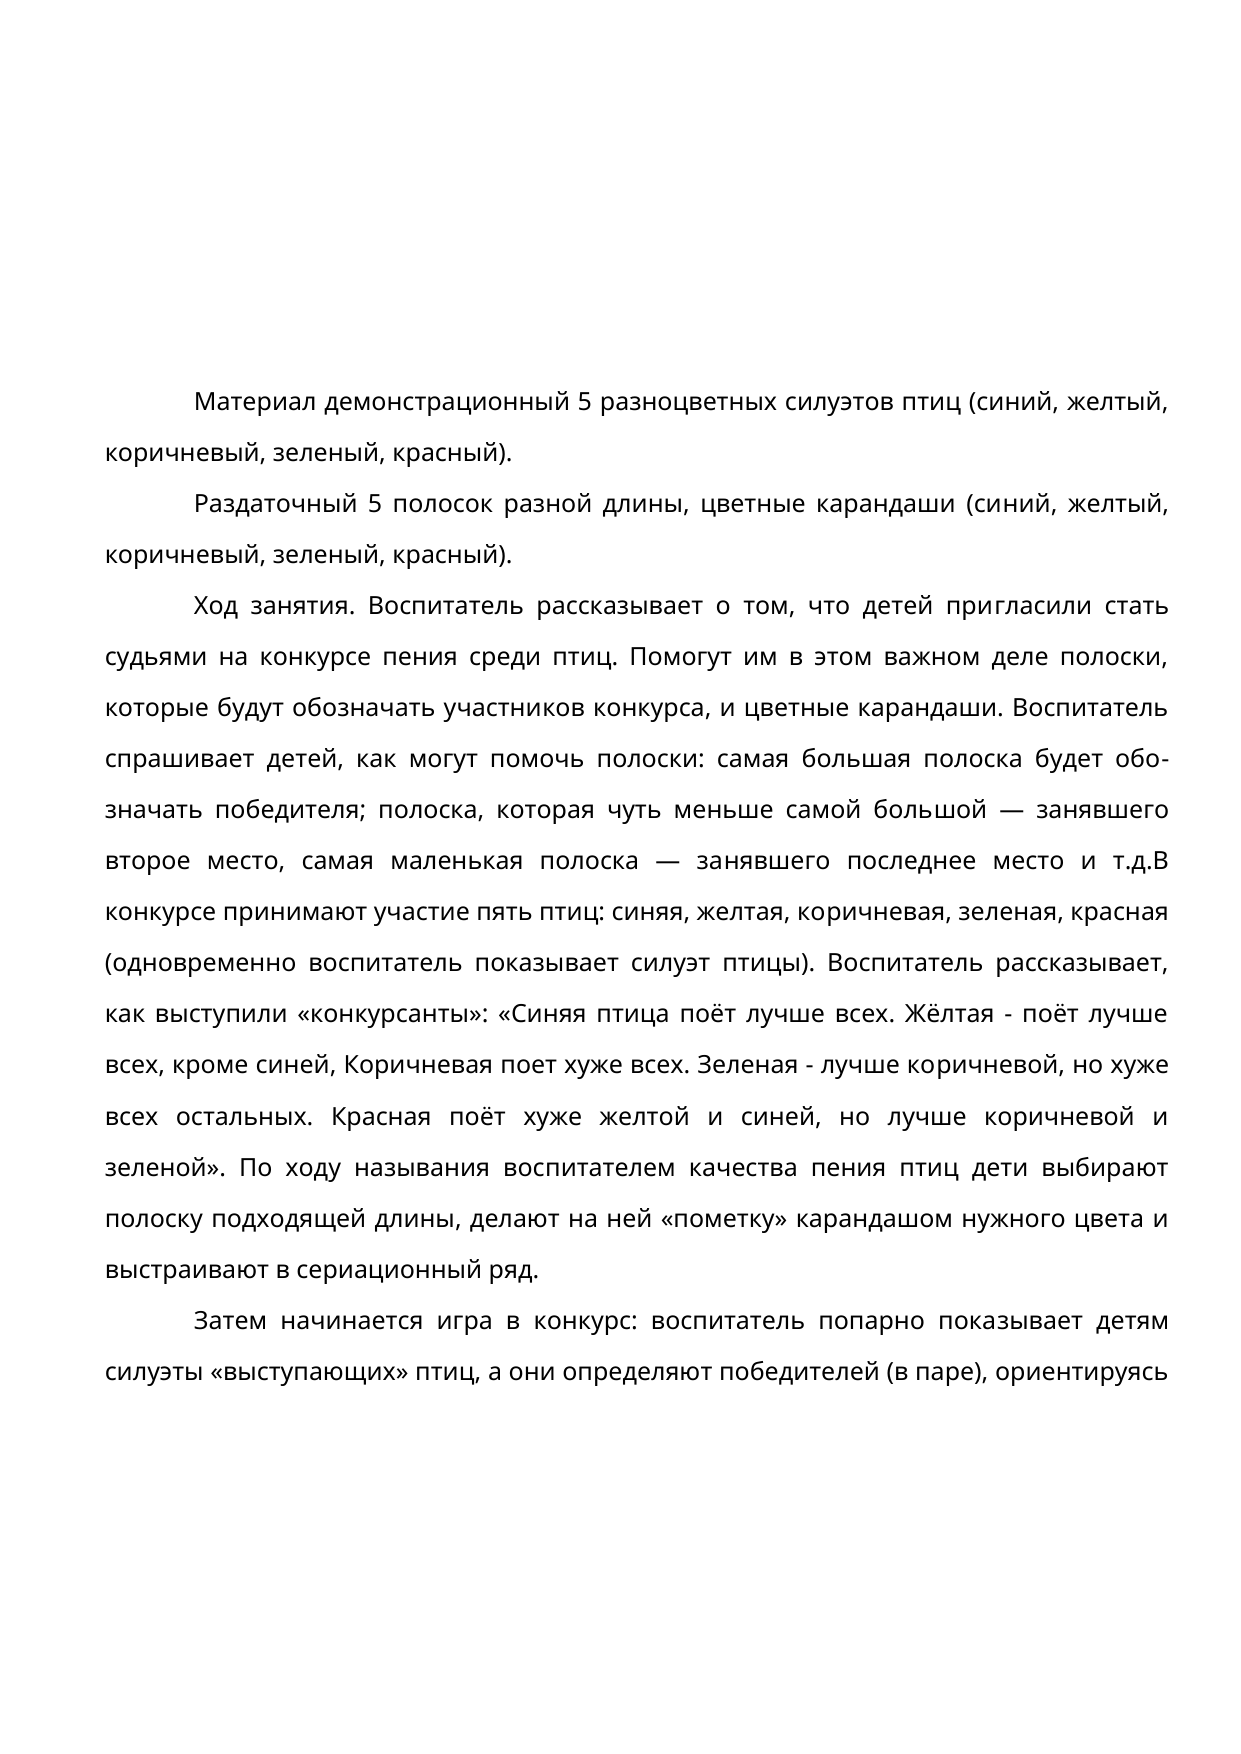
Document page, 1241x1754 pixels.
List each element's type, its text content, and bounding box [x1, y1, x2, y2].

text Ход занятия. Воспитатель рассказывает о том, что детей пригласили стать судьями на конкурсе пения среди птиц. Помогут им в этом важном деле полоски, которые будут обозначать участников конкурса, и цветные карандаши. Воспитатель спрашивает детей, как могут помочь полоски: самая большая полоска будет обозначать победителя; полоска, которая чуть меньше самой большой — занявшего второе место, самая маленькая полоска — занявшего последнее место и т.д.В конкурсе принимают участие пять птиц: синяя, желтая, коричневая, зеленая, красная (одновременно воспитатель показывает силуэт птицы). Воспитатель рассказывает, как выступили «конкурсанты»: «Синяя птица поёт лучше всех. Жёлтая - поёт лучше всех, кроме синей, Коричневая поет хуже всех. Зеленая - лучше коричневой, но хуже всех остальных. Красная поёт хуже желтой и синей, но лучше коричневой и зеленой». По ходу называния воспитателем качества пения птиц дети выбирают полоску подходящей длины, делают на ней «пометку» карандашом нужного цвета и выстраивают в сериационный ряд. [104, 588, 1169, 1285]
text Раздаточный 5 полосок разной длины, цветные карандаши (синий, желтый, коричневый, зеленый, красный). [104, 486, 1169, 571]
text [104, 1302, 1169, 1387]
text Материал демонстрационный 5 разноцветных силуэтов птиц (синий, желтый, коричневый, зеленый, красный). [104, 384, 1169, 469]
